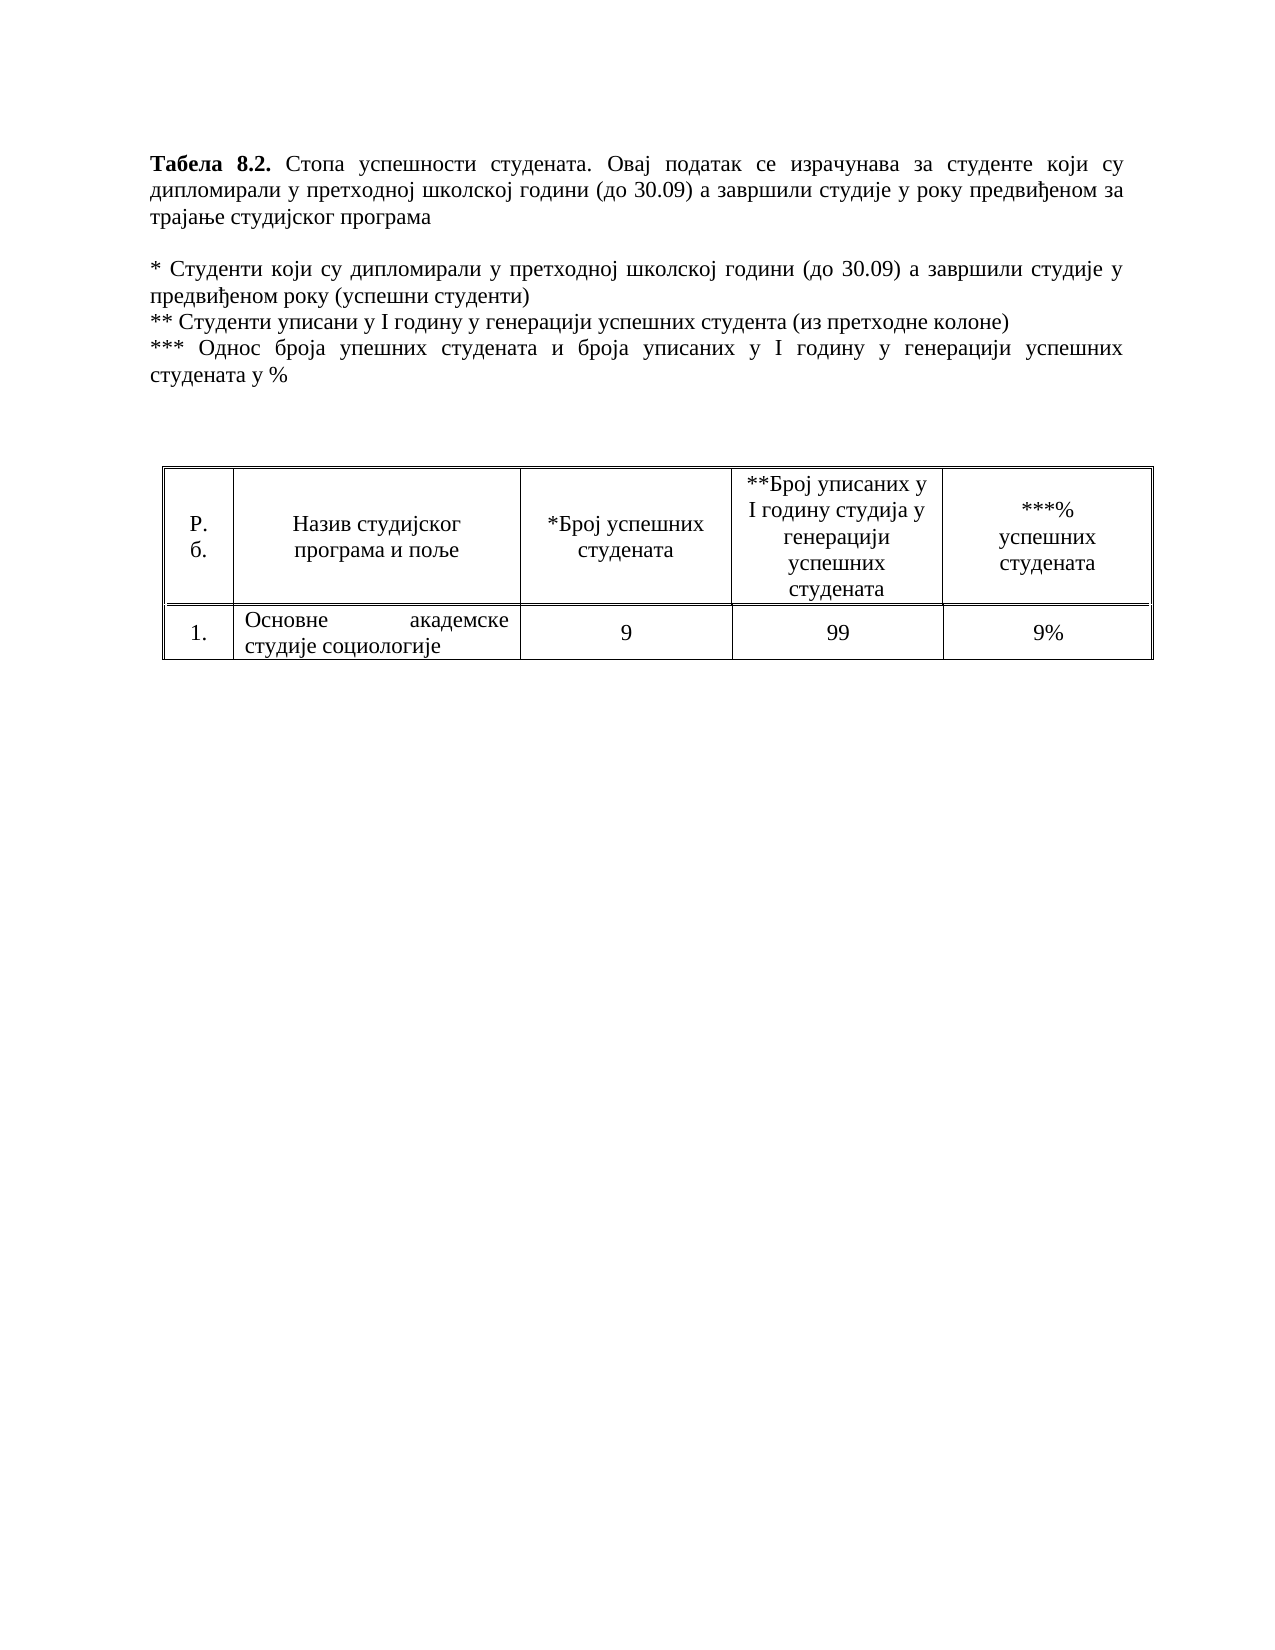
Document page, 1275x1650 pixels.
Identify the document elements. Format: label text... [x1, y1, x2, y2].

table_cell 9% [944, 603, 1151, 658]
table_header ***% успешних студената [943, 469, 1151, 603]
text *** Однос броја упешних студената и броја уписаних у I годину у генерацији успешних студената у % [150, 334, 1125, 387]
text ** Студенти уписани у I годину у генерацији успешних студента (из претходне колоне) [150, 308, 1125, 334]
table_cell Основне академске студије социологије [234, 606, 520, 658]
table_header Р. б. [165, 469, 233, 603]
table_cell 9 [521, 606, 732, 658]
table_cell 99 [733, 606, 943, 658]
table_header **Број уписаних у I годину студија у генерацији успешних студената [732, 469, 942, 603]
table_cell 1. [165, 603, 233, 658]
table_header Назив студијског програма и поље [234, 469, 520, 603]
text * Студенти који су дипломирали у претходној школској години (до 30.09) а завршили студије у предвиђеном року (успешни студенти) [150, 255, 1125, 308]
text Табела 8.2. Стопа успешности студената. Овај податак се израчунава за студенте који су дипломирали у претходној школској години (до 30.09) а завршили студије у року предвиђеном за трајање студијског програма [150, 150, 1125, 229]
table_header *Број успешних студената [521, 469, 731, 603]
